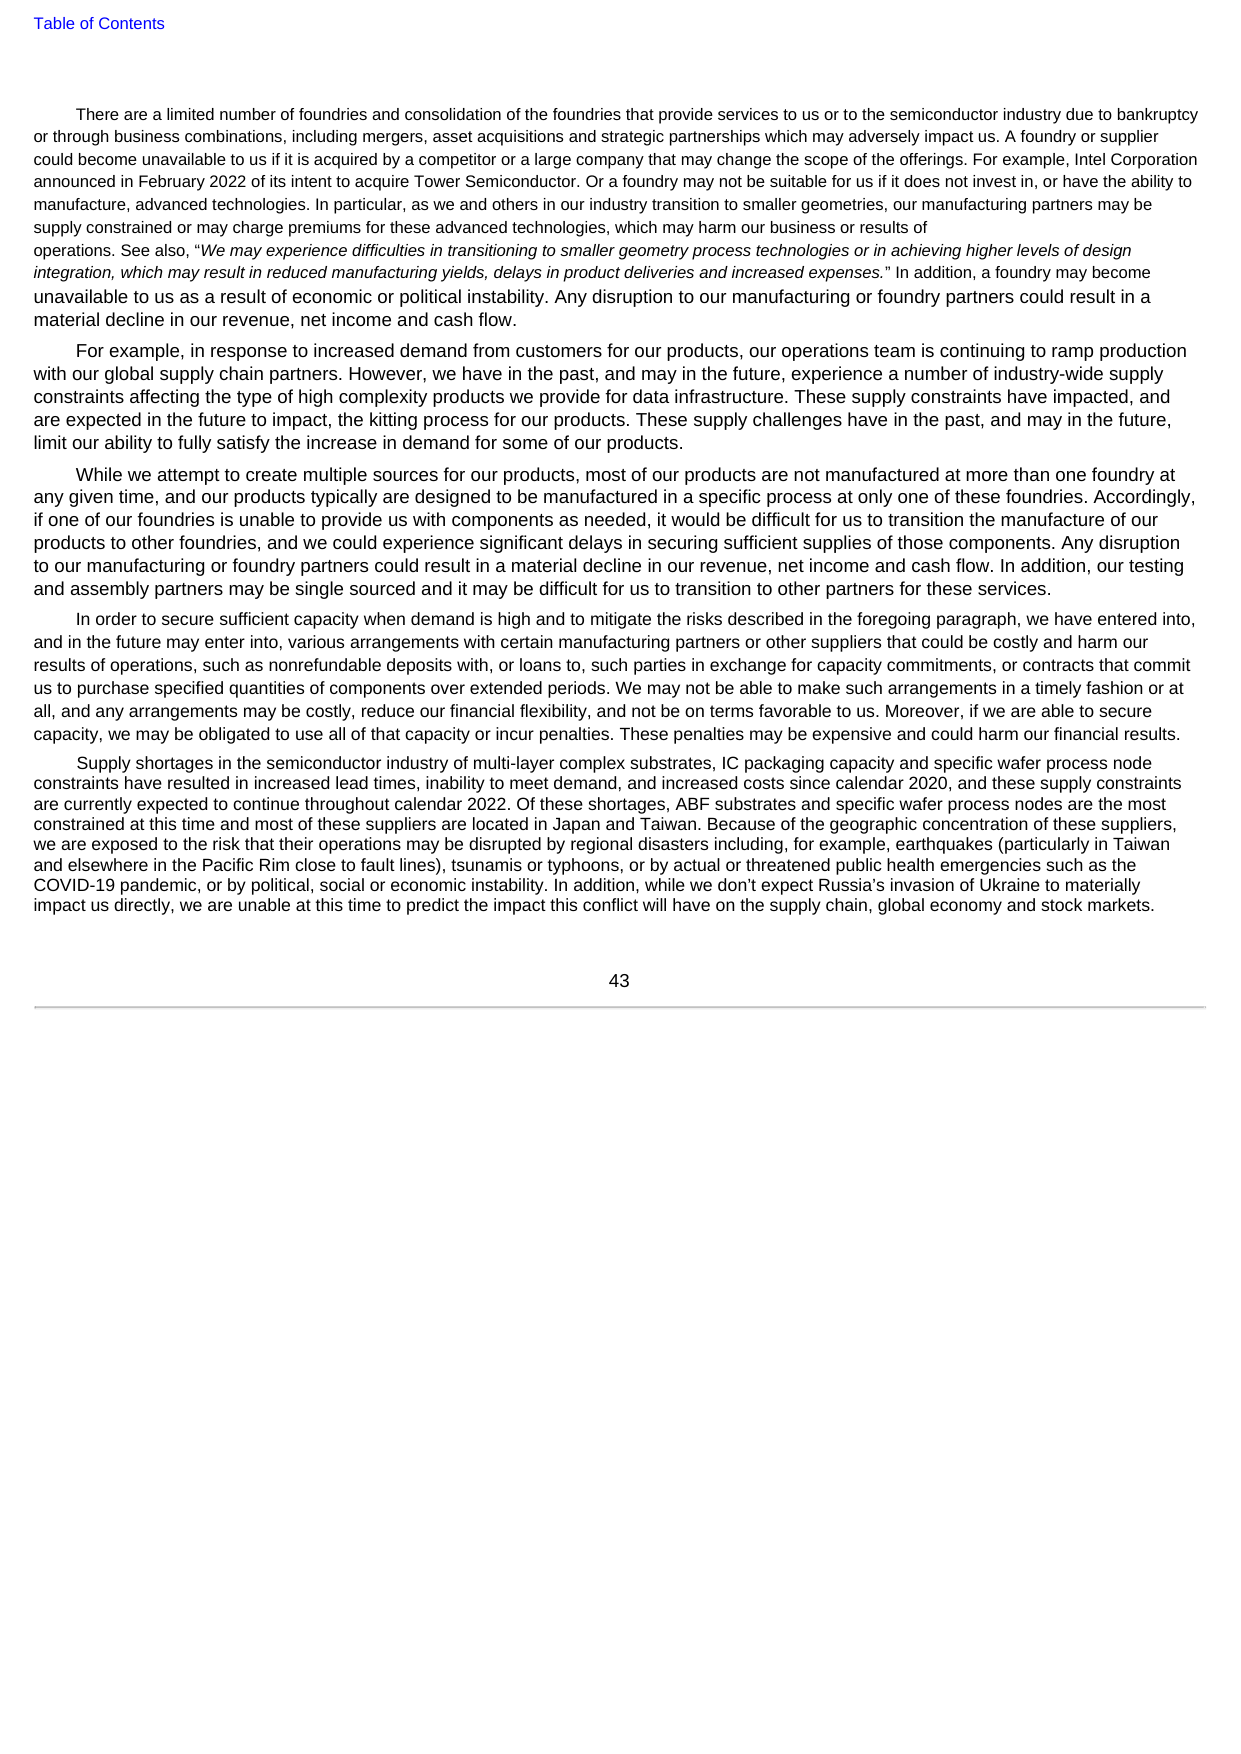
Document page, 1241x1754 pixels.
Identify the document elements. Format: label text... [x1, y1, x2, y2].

text unavailable to us as a result of economic or political instability. Any disruption to our manufacturing or foundry partners could result in a material decline in our revenue, net income and cash flow. [33, 285, 1188, 330]
text There are a limited number of foundries and consolidation of the foundries that provide services to us or to the semiconductor industry due to bankruptcy or through business combinations, including mergers, asset acquisitions and strategic partnerships which may adversely impact us. A foundry or supplier could become unavailable to us if it is acquired by a competitor or a large company that may change the scope of the offerings. For example, Intel Corporation announced in February 2022 of its intent to acquire Tower Semiconductor. Or a foundry may not be suitable for us if it does not invest in, or have the ability to manufacture, advanced technologies. In particular, as we and others in our industry transition to smaller geometries, our manufacturing partners may be supply constrained or may charge premiums for these advanced technologies, which may harm our business or results of [33, 104, 1201, 237]
text While we attempt to create multiple sources for our products, most of our products are not manufactured at more than one foundry at any given time, and our products typically are designed to be manufactured in a specific process at only one of these foundries. Accordingly, if one of our foundries is unable to provide us with components as needed, it would be difficult for us to transition the manufacture of our products to other foundries, and we could experience significant delays in securing sufficient supplies of those components. Any disruption to our manufacturing or foundry partners could result in a material decline in our revenue, net income and cash flow. In addition, our testing and assembly partners may be single sourced and it may be difficult for us to transition to other partners for these services. [33, 463, 1201, 599]
text operations. See also, “We may experience difficulties in transitioning to smaller geometry process technologies or in achieving higher levels of design integration, which may result in reduced manufacturing yields, delays in product deliveries and increased expenses.” In addition, a foundry may become [33, 241, 1180, 282]
text Supply shortages in the semiconductor industry of multi-layer complex substrates, IC packaging capacity and specific wafer process node constraints have resulted in increased lead times, inability to meet demand, and increased costs since calendar 2020, and these supply constraints are currently expected to continue throughout calendar 2022. Of these shortages, ABF substrates and specific wafer process nodes are the most constrained at this time and most of these suppliers are located in Japan and Taiwan. Because of the geographic concentration of these suppliers, we are exposed to the risk that their operations may be disrupted by regional disasters including, for example, earthquakes (particularly in Taiwan and elsewhere in the Pacific Rim close to fault lines), tsunamis or typhoons, or by actual or threatened public health emergencies such as the COVID-19 pandemic, or by political, social or economic instability. In addition, while we don’t expect Russia’s invasion of Ukraine to materially impact us directly, we are unable at this time to predict the impact this conflict will have on the supply chain, global economy and stock markets. [33, 753, 1197, 915]
text In order to secure sufficient capacity when demand is high and to mitigate the risks described in the foregoing paragraph, we have entered into, and in the future may enter into, various arrangements with certain manufacturing partners or other suppliers that could be costly and harm our results of operations, such as nonrefundable deposits with, or loans to, such parties in exchange for capacity commitments, or contracts that commit us to purchase specified quantities of components over extended periods. We may not be able to make such arrangements in a timely fashion or at all, and any arrangements may be costly, reduce our financial flexibility, and not be on terms favorable to us. Moreover, if we are able to secure capacity, we may be obligated to use all of that capacity or incur penalties. These penalties may be expensive and could harm our financial results. [33, 609, 1201, 744]
text Table of Contents [33, 13, 1201, 33]
picture [32, 1003, 1207, 1011]
text For example, in response to increased demand from customers for our products, our operations team is continuing to ramp production with our global supply chain partners. However, we have in the past, and may in the future, experience a number of industry-wide supply constraints affecting the type of high complexity products we provide for data infrastructure. These supply constraints have impacted, and are expected in the future to impact, the kitting process for our products. These supply challenges have in the past, and may in the future, limit our ability to fully satisfy the increase in demand for some of our products. [33, 340, 1199, 453]
text 43 [33, 970, 1205, 992]
